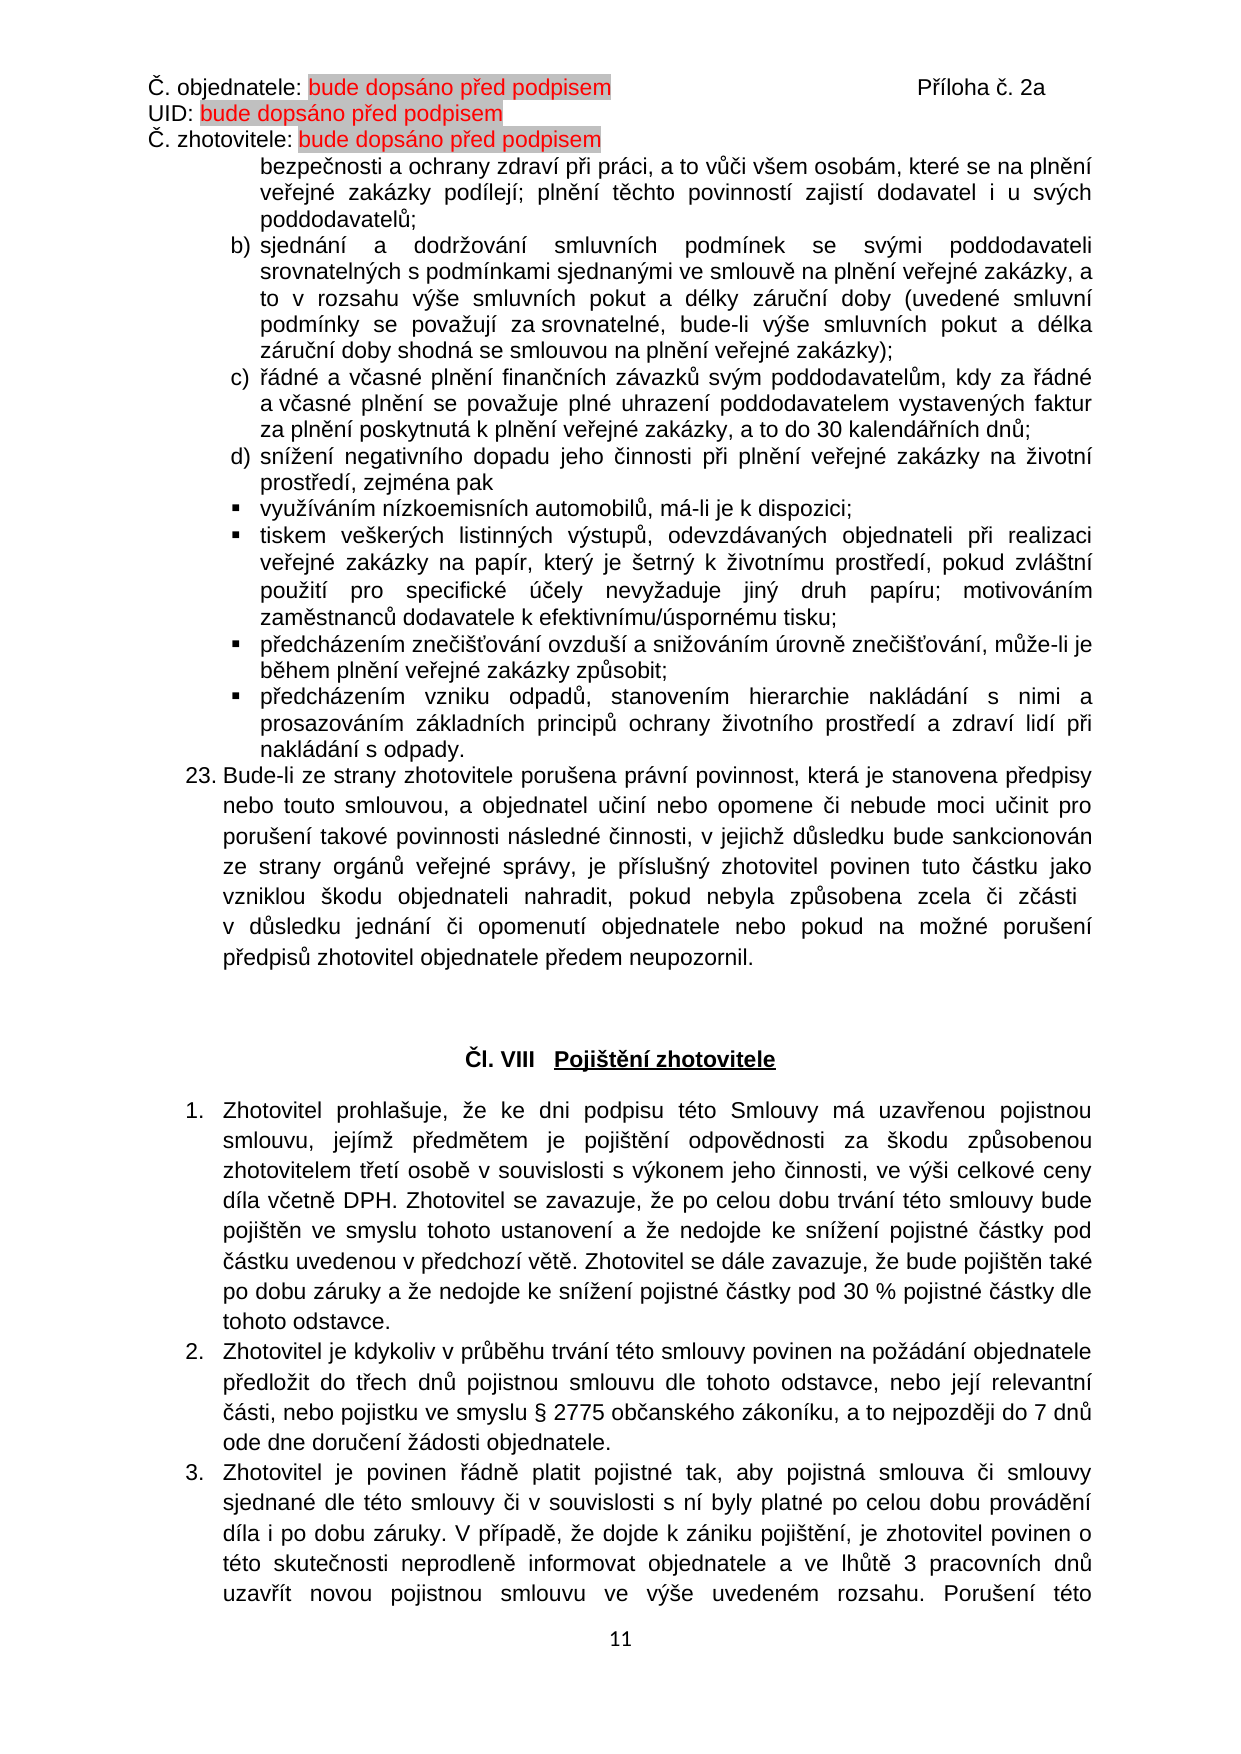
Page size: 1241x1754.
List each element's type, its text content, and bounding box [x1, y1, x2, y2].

list snížení negativního dopadu jeho činnosti při plnění veřejné zakázky na životní prostředí, zejména pak [230, 443, 1093, 495]
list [230, 153, 1093, 232]
list Zhotovitel je kdykoliv v průběhu trvání této smlouvy povinen na požádání objednatele předložit do třech dnů pojistnou smlouvu dle tohoto odstavce, nebo její relevantní části, nebo pojistku ve smyslu § 2775 občanského zákoníku, a to nejpozději do 7 dnů ode dne doručení žádosti objednatele. [185, 1338, 1093, 1455]
list sjednání a dodržování smluvních podmínek se svými poddodavateli srovnatelných s podmínkami sjednanými ve smlouvě na plnění veřejné zakázky, a to v rozsahu výše smluvních pokut a délky záruční doby (uvedené smluvní podmínky se považují za srovnatelné, bude-li výše smluvních pokut a délka záruční doby shodná se smlouvou na plnění veřejné zakázky); [230, 232, 1093, 364]
list předcházením znečišťování ovzduší a snižováním úrovně znečišťování, může-li je během plnění veřejné zakázky způsobit; [230, 631, 1093, 683]
list Zhotovitel prohlašuje, že ke dni podpisu této Smlouvy má uzavřenou pojistnou smlouvu, jejímž předmětem je pojištění odpovědnosti za škodu způsobenou zhotovitelem třetí osobě v souvislosti s výkonem jeho činnosti, ve výši celkové ceny díla včetně DPH. Zhotovitel se zavazuje, že po celou dobu trvání této smlouvy bude pojištěn ve smyslu tohoto ustanovení a že nedojde ke snížení pojistné částky pod částku uvedenou v předchozí větě. Zhotovitel se dále zavazuje, že bude pojištěn také po dobu záruky a že nedojde ke snížení pojistné částky pod 30 % pojistné částky dle tohoto odstavce. [185, 1097, 1093, 1334]
list tiskem veškerých listinných výstupů, odevzdávaných objednateli při realizaci veřejné zakázky na papír, který je šetrný k životnímu prostředí, pokud zvláštní použití pro specifické účely nevyžaduje jiný druh papíru; motivováním zaměstnanců dodavatele k efektivnímu/úspornému tisku; [230, 522, 1093, 631]
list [185, 1459, 1093, 1606]
list Bude-li ze strany zhotovitele porušena právní povinnost, která je stanovena předpisy nebo touto smlouvou, a objednatel učiní nebo opomene či nebude moci učinit pro porušení takové povinnosti následné činnosti, v jejichž důsledku bude sankcionován ze strany orgánů veřejné správy, je příslušný zhotovitel povinen tuto částku jako vzniklou škodu objednateli nahradit, pokud nebyla způsobena zcela či zčásti v důsledku jednání či opomenutí objednatele nebo pokud na možné porušení předpisů zhotovitel objednatele předem neupozornil. [185, 762, 1093, 970]
list řádné a včasné plnění finančních závazků svým poddodavatelům, kdy za řádné a včasné plnění se považuje plné uhrazení poddodavatelem vystavených faktur za plnění poskytnutá k plnění veřejné zakázky, a to do 30 kalendářních dnů; [230, 364, 1093, 443]
text Čl. VIII Pojištění zhotovitele [148, 1046, 1093, 1072]
list předcházením vzniku odpadů, stanovením hierarchie nakládání s nimi a prosazováním základních principů ochrany životního prostředí a zdraví lidí při nakládání s odpady. [230, 683, 1093, 762]
list využíváním nízkoemisních automobilů, má-li je k dispozici; [230, 495, 1093, 522]
